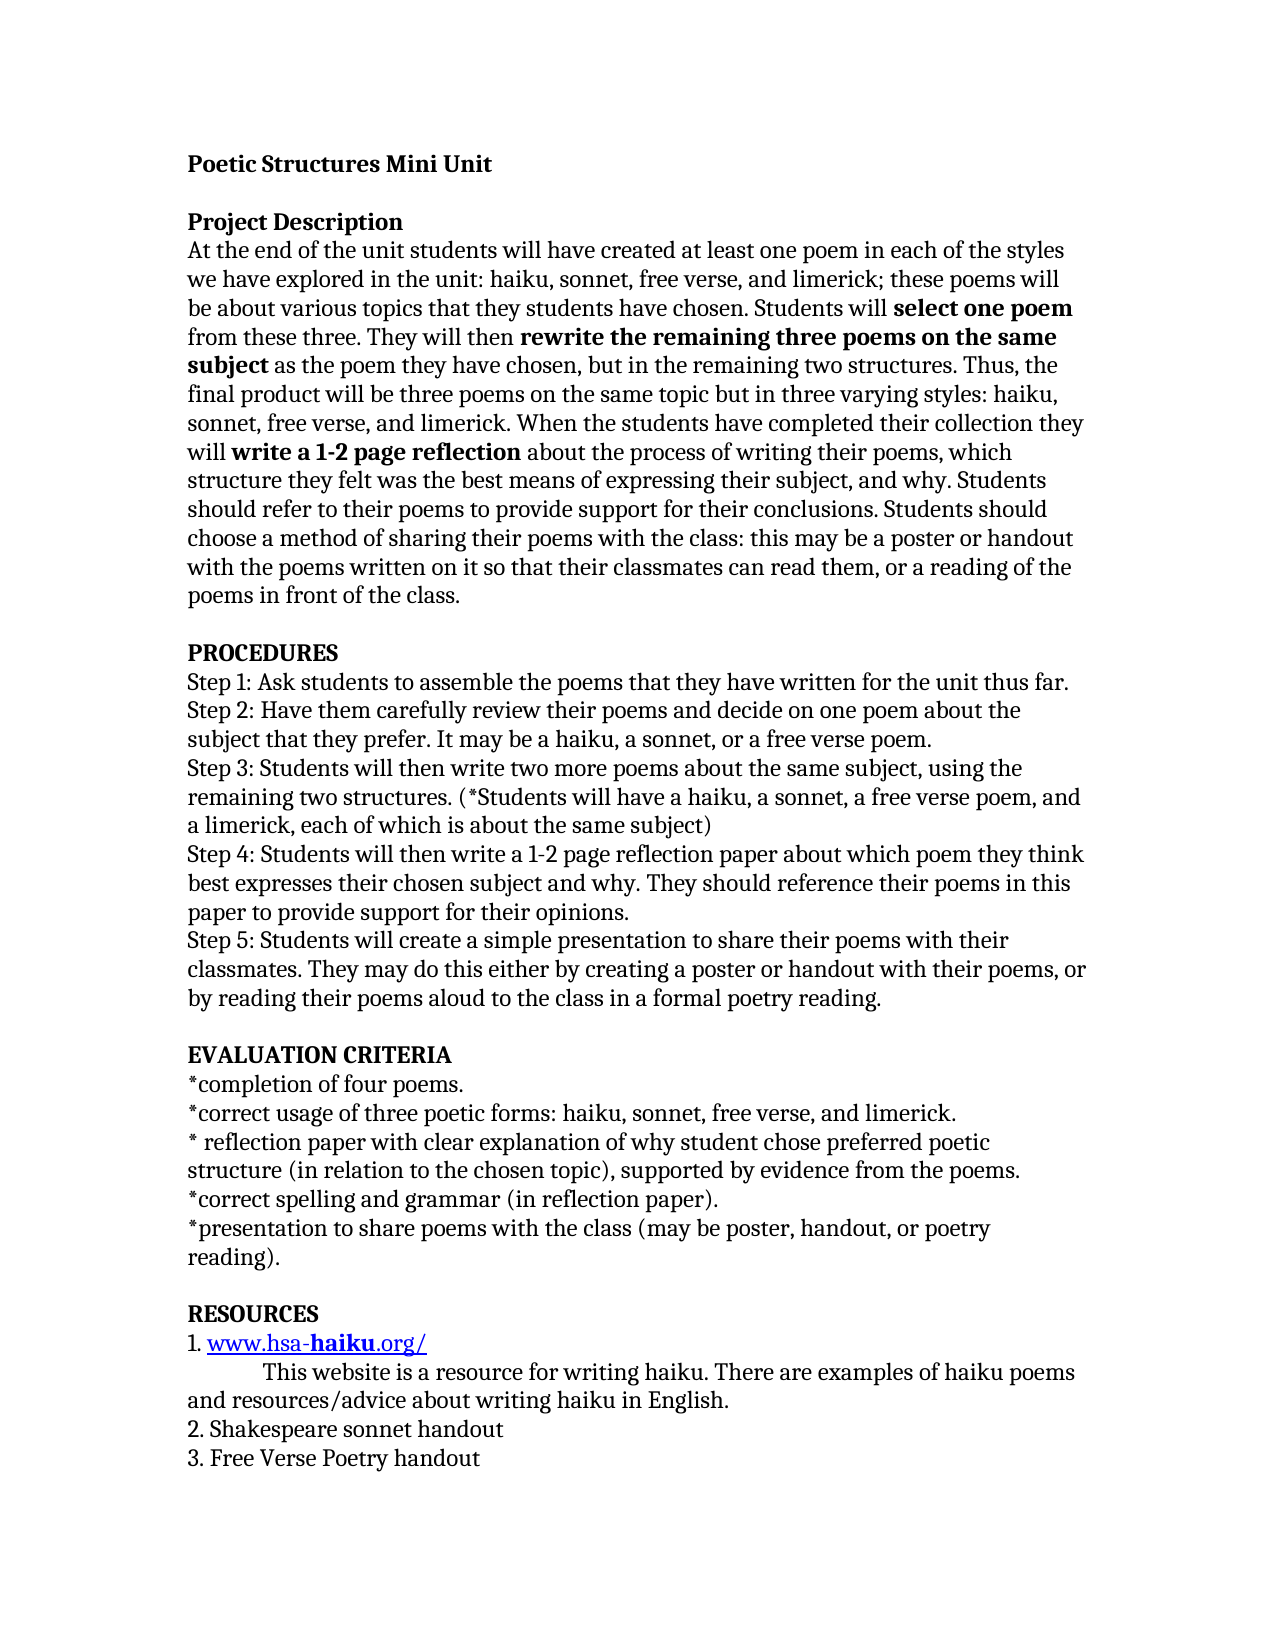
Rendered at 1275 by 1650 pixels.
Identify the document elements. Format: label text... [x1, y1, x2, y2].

text Step 3: Students will then write two more poems about the same subject, using the remaining two structures. (*Students will have a haiku, a sonnet, a free verse poem, and a limerick, each of which is about the same subject) [187, 754, 1087, 840]
text PROCEDURES [187, 639, 1087, 667]
text Step 1: Ask students to assemble the poems that they have written for the unit thus far. [187, 667, 1087, 696]
text Step 2: Have them carefully review their poems and decide on one poem about the subject that they prefer. It may be a haiku, a sonnet, or a free verse poem. [187, 696, 1087, 754]
text 3. Free Verse Poetry handout [187, 1444, 1087, 1472]
text Step 4: Students will then write a 1-2 page reflection paper about which poem they think best expresses their chosen subject and why. They should reference their poems in this paper to provide support for their opinions. [187, 840, 1087, 926]
text * reflection paper with clear explanation of why student chose preferred poetic structure (in relation to the chosen topic), supported by evidence from the poems. *correct spelling and grammar (in reflection paper). [187, 1127, 1087, 1214]
text Step 5: Students will create a simple presentation to share their poems with their classmates. They may do this either by creating a poster or handout with their poems, or by reading their poems aloud to the class in a formal poetry reading. [187, 926, 1087, 1012]
text At the end of the unit students will have created at least one poem in each of the styles we have explored in the unit: haiku, sonnet, free verse, and limerick; these poems will be about various topics that they students have chosen. Students will select one poem from these three. They will then rewrite the remaining three poems on the same subject as the poem they have chosen, but in the remaining two structures. Thus, the final product will be three poems on the same topic but in three varying styles: haiku, sonnet, free verse, and limerick. When the students have completed their collection they will write a 1-2 page reflection about the process of writing their poems, which structure they felt was the best means of expressing their subject, and why. Students should refer to their poems to provide support for their conclusions. Students should choose a method of sharing their poems with the class: this may be a poster or handout with the poems written on it so that their classmates can read them, or a reading of the poems in front of the class. [187, 236, 1087, 610]
text 1. www.hsa-haiku.org/ [187, 1329, 1087, 1357]
text 2. Shakespeare sonnet handout [187, 1415, 1087, 1444]
text EVALUATION CRITERIA [187, 1041, 1087, 1070]
text Poetic Structures Mini Unit [187, 150, 1087, 179]
text This website is a resource for writing haiku. There are examples of haiku poems and resources/advice about writing haiku in English. [187, 1357, 1087, 1415]
text *presentation to share poems with the class (may be poster, handout, or poetry reading). [187, 1214, 1087, 1271]
text *correct usage of three poetic forms: haiku, sonnet, free verse, and limerick. [187, 1099, 1087, 1127]
text Project Description [187, 207, 1087, 236]
text *completion of four poems. [187, 1070, 1087, 1099]
text RESOURCES [187, 1300, 1087, 1329]
